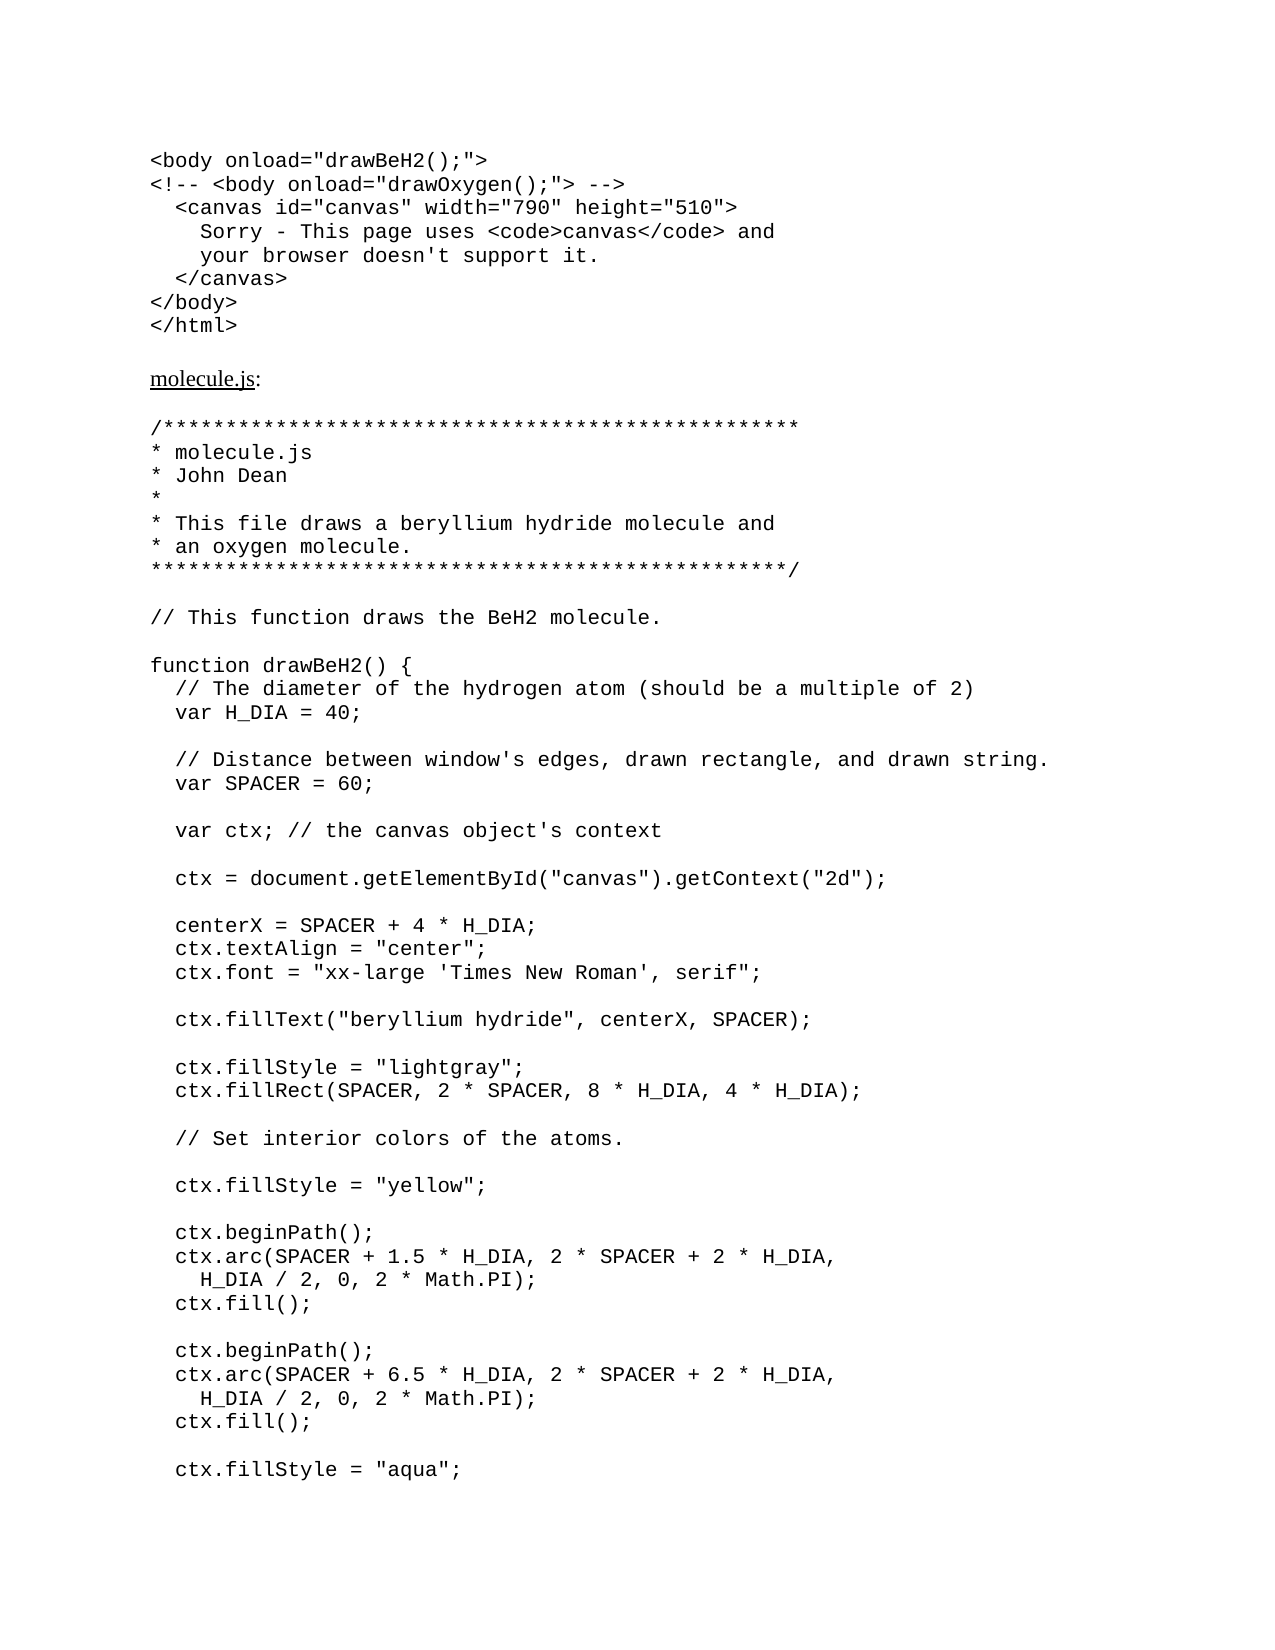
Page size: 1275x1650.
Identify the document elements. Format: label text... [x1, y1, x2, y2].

text * molecule.js [150, 442, 1125, 466]
text <!-- <body onload="drawOxygen();"> --> [150, 174, 1125, 197]
text ctx.fill(); [150, 1293, 1125, 1317]
text ctx.fillText("beryllium hydride", centerX, SPACER); [150, 1009, 1125, 1033]
text ctx.textAlign = "center"; [150, 938, 1125, 962]
text ctx.font = "xx-large 'Times New Roman', serif"; [150, 962, 1125, 986]
text ctx = document.getElementById("canvas").getContext("2d"); [150, 867, 1125, 891]
text </body> [150, 292, 1125, 316]
text // Set interior colors of the atoms. [150, 1128, 1125, 1151]
text <canvas id="canvas" width="790" height="510"> [150, 197, 1125, 221]
text ctx.fill(); [150, 1411, 1125, 1435]
text * [150, 489, 1125, 513]
text Sorry - This page uses <code>canvas</code> and [150, 221, 1125, 244]
text H_DIA / 2, 0, 2 * Math.PI); [150, 1269, 1125, 1293]
text ctx.beginPath(); [150, 1340, 1125, 1364]
text /*************************************************** [150, 418, 1125, 442]
text ctx.fillRect(SPACER, 2 * SPACER, 8 * H_DIA, 4 * H_DIA); [150, 1080, 1125, 1104]
text </canvas> [150, 268, 1125, 292]
text var H_DIA = 40; [150, 702, 1125, 726]
text H_DIA / 2, 0, 2 * Math.PI); [150, 1388, 1125, 1411]
text centerX = SPACER + 4 * H_DIA; [150, 915, 1125, 938]
text * John Dean [150, 466, 1125, 489]
text // This function draws the BeH2 molecule. [150, 607, 1125, 631]
text * an oxygen molecule. [150, 536, 1125, 560]
text your browser doesn't support it. [150, 244, 1125, 268]
text ctx.fillStyle = "yellow"; [150, 1175, 1125, 1198]
text ctx.fillStyle = "aqua"; [150, 1459, 1125, 1482]
text ctx.fillStyle = "lightgray"; [150, 1057, 1125, 1080]
text </html> [150, 316, 1125, 339]
text ctx.beginPath(); [150, 1222, 1125, 1246]
text ***************************************************/ [150, 560, 1125, 584]
text var ctx; // the canvas object's context [150, 820, 1125, 844]
text <body onload="drawBeH2();"> [150, 150, 1125, 174]
text * This file draws a beryllium hydride molecule and [150, 513, 1125, 536]
text ctx.arc(SPACER + 6.5 * H_DIA, 2 * SPACER + 2 * H_DIA, [150, 1364, 1125, 1388]
text function drawBeH2() { [150, 655, 1125, 678]
text var SPACER = 60; [150, 773, 1125, 797]
text ctx.arc(SPACER + 1.5 * H_DIA, 2 * SPACER + 2 * H_DIA, [150, 1246, 1125, 1269]
text // Distance between window's edges, drawn rectangle, and drawn string. [150, 749, 1125, 773]
text molecule.js: [150, 366, 1125, 392]
text // The diameter of the hydrogen atom (should be a multiple of 2) [150, 678, 1125, 702]
